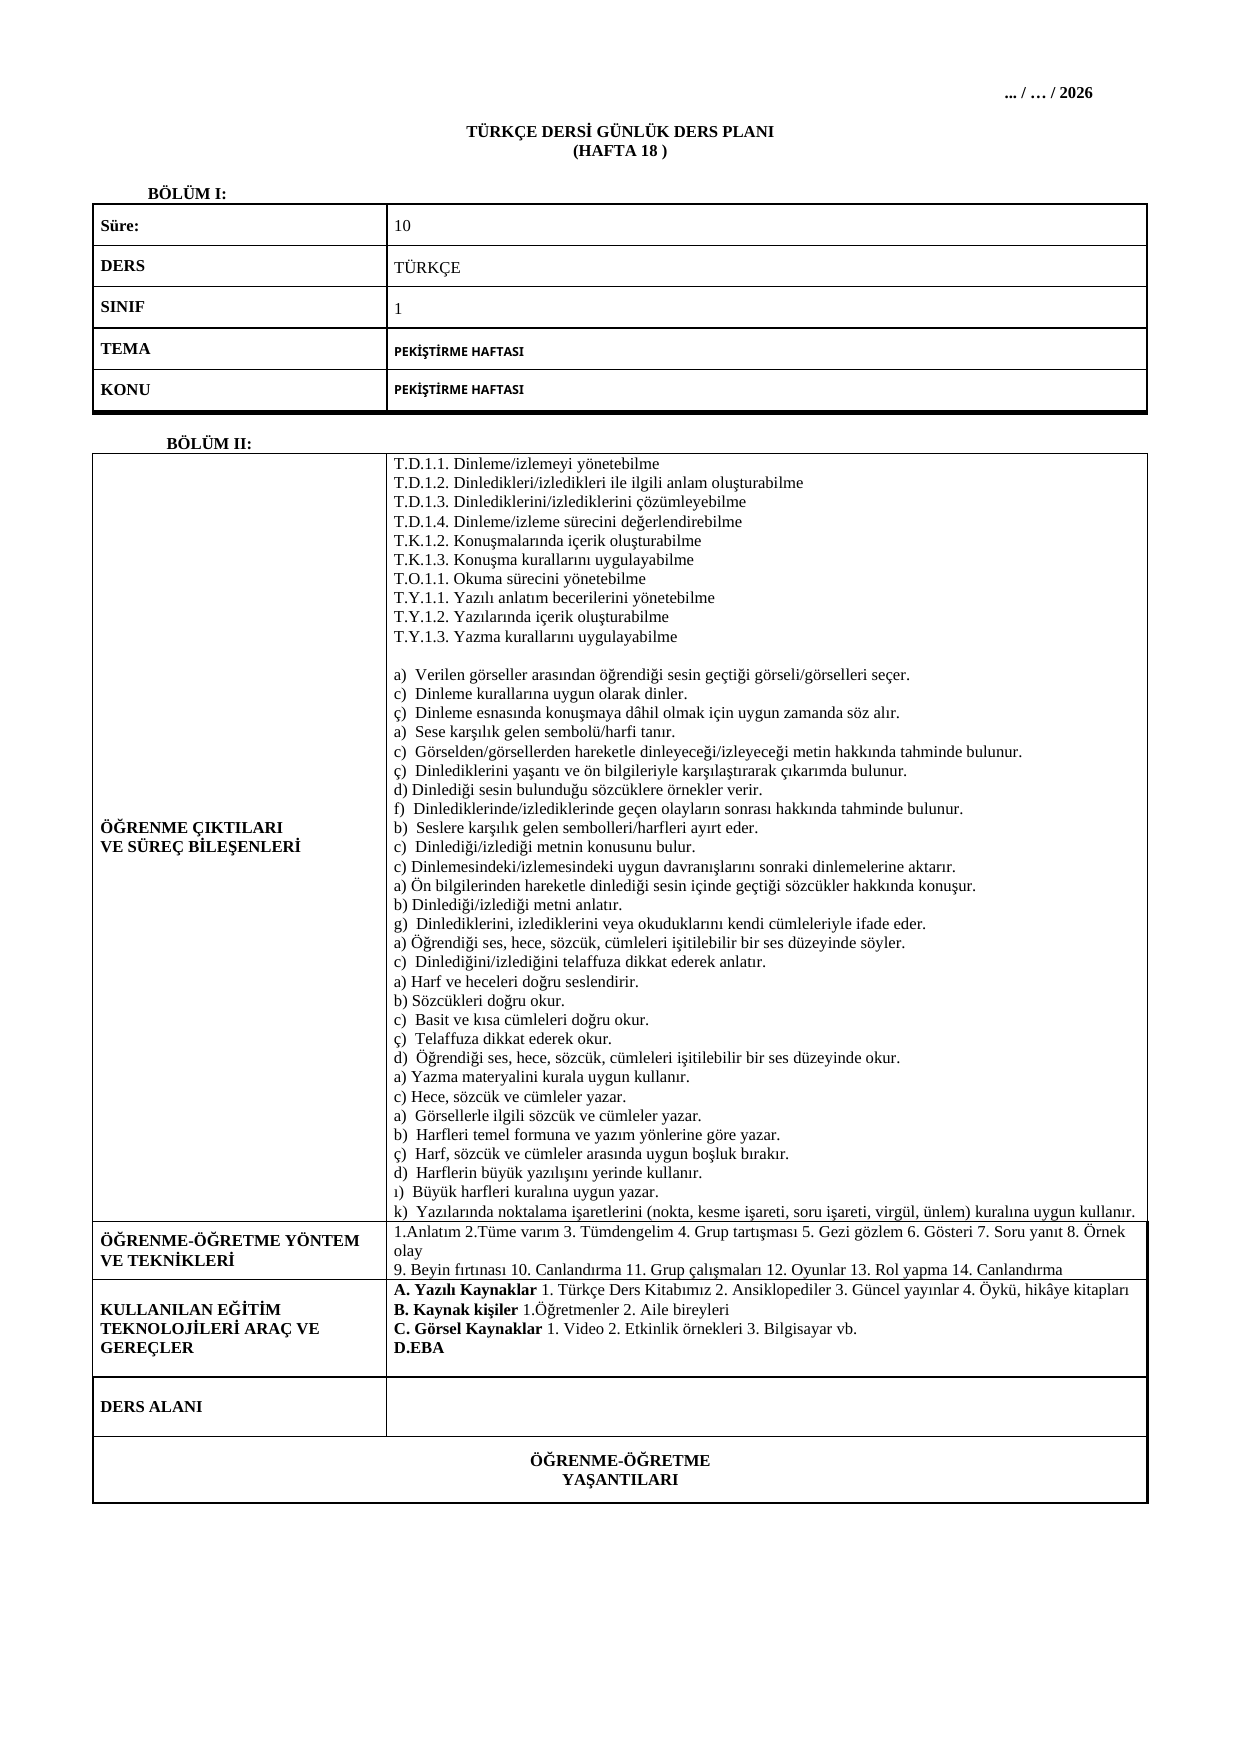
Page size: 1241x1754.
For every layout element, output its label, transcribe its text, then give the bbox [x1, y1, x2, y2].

table_cell PEKİŞTİRME HAFTASI [388, 329, 1146, 368]
table_cell SINIF [94, 287, 386, 327]
text ... / … / 2026 [148, 83, 1093, 102]
table_cell DERS [94, 246, 386, 286]
table_header ÖĞRENME ÇIKTILARI VE SÜREÇ BİLEŞENLERİ [93, 454, 386, 1221]
text BÖLÜM I: [148, 184, 1093, 203]
table_cell 1.Anlatım 2.Tüme varım 3. Tümdengelim 4. Grup tartışması 5. Gezi gözlem 6. Gösteri 7. Soru yanıt 8. Örnek olay 9. Beyin fırtınası 10. Canlandırma 11. Grup çalışmaları 12. Oyunlar 13. Rol yapma 14. Canlandırma [387, 1222, 1146, 1279]
table_cell PEKİŞTİRME HAFTASI [388, 370, 1146, 410]
table_header 10 [388, 205, 1146, 244]
table_cell ÖĞRENME-ÖĞRETME YAŞANTILARI [94, 1437, 1146, 1502]
table_cell KONU [94, 370, 386, 410]
table_cell A. Yazılı Kaynaklar 1. Türkçe Ders Kitabımız 2. Ansiklopediler 3. Güncel yayınlar 4. Öykü, hikâye kitapları B. Kaynak kişiler 1.Öğretmenler 2. Aile bireyleri C. Görsel Kaynaklar 1. Video 2. Etkinlik örnekleri 3. Bilgisayar vb. D.EBA [387, 1280, 1146, 1376]
text TÜRKÇE DERSİ GÜNLÜK DERS PLANI [148, 122, 1093, 141]
table_cell TEMA [94, 329, 386, 368]
text (HAFTA 18 ) [148, 141, 1093, 160]
table_header T.D.1.1. Dinleme/izlemeyi yönetebilme T.D.1.2. Dinledikleri/izledikleri ile ilgili anlam oluşturabilme T.D.1.3. Dinlediklerini/izlediklerini çözümleyebilme T.D.1.4. Dinleme/izleme sürecini değerlendirebilme T.K.1.2. Konuşmalarında içerik oluşturabilme T.K.1.3. Konuşma kurallarını uygulayabilme T.O.1.1. Okuma sürecini yönetebilme T.Y.1.1. Yazılı anlatım becerilerini yönetebilme T.Y.1.2. Yazılarında içerik oluşturabilme T.Y.1.3. Yazma kurallarını uygulayabilme a) Verilen görseller arasından öğrendiği sesin geçtiği görseli/görselleri seçer. c) Dinleme kurallarına uygun olarak dinler. ç) Dinleme esnasında konuşmaya dâhil olmak için uygun zamanda söz alır. a) Sese karşılık gelen sembolü/harfi tanır. c) Görselden/görsellerden hareketle dinleyeceği/izleyeceği metin hakkında tahminde bulunur. ç) Dinlediklerini yaşantı ve ön bilgileriyle karşılaştırarak çıkarımda bulunur. d) Dinlediği sesin bulunduğu sözcüklere örnekler verir. f) Dinlediklerinde/izlediklerinde geçen olayların sonrası hakkında tahminde bulunur. b) Seslere karşılık gelen sembolleri/harfleri ayırt eder. c) Dinlediği/izlediği metnin konusunu bulur. c) Dinlemesindeki/izlemesindeki uygun davranışlarını sonraki dinlemelerine aktarır. a) Ön bilgilerinden hareketle dinlediği sesin içinde geçtiği sözcükler hakkında konuşur. b) Dinlediği/izlediği metni anlatır. g) Dinlediklerini, izlediklerini veya okuduklarını kendi cümleleriyle ifade eder. a) Öğrendiği ses, hece, sözcük, cümleleri işitilebilir bir ses düzeyinde söyler. c) Dinlediğini/izlediğini telaffuza dikkat ederek anlatır. a) Harf ve heceleri doğru seslendirir. b) Sözcükleri doğru okur. c) Basit ve kısa cümleleri doğru okur. ç) Telaffuza dikkat ederek okur. d) Öğrendiği ses, hece, sözcük, cümleleri işitilebilir bir ses düzeyinde okur. a) Yazma materyalini kurala uygun kullanır. c) Hece, sözcük ve cümleler yazar. a) Görsellerle ilgili sözcük ve cümleler yazar. b) Harfleri temel formuna ve yazım yönlerine göre yazar. ç) Harf, sözcük ve cümleler arasında uygun boşluk bırakır. d) Harflerin büyük yazılışını yerinde kullanır. ı) Büyük harfleri kuralına uygun yazar. k) Yazılarında noktalama işaretlerini (nokta, kesme işareti, soru işareti, virgül, ünlem) kuralına uygun kullanır. [387, 454, 1147, 1221]
table_cell DERS ALANI [94, 1378, 386, 1436]
table_cell TÜRKÇE [388, 246, 1146, 286]
table_header Süre: [94, 205, 386, 244]
table_cell [387, 1378, 1146, 1436]
table_cell ÖĞRENME-ÖĞRETME YÖNTEM VE TEKNİKLERİ [93, 1222, 386, 1279]
text BÖLÜM II: [148, 434, 1093, 453]
table_cell 1 [388, 287, 1146, 327]
table_cell KULLANILAN EĞİTİM TEKNOLOJİLERİ ARAÇ VE GEREÇLER [93, 1280, 386, 1376]
